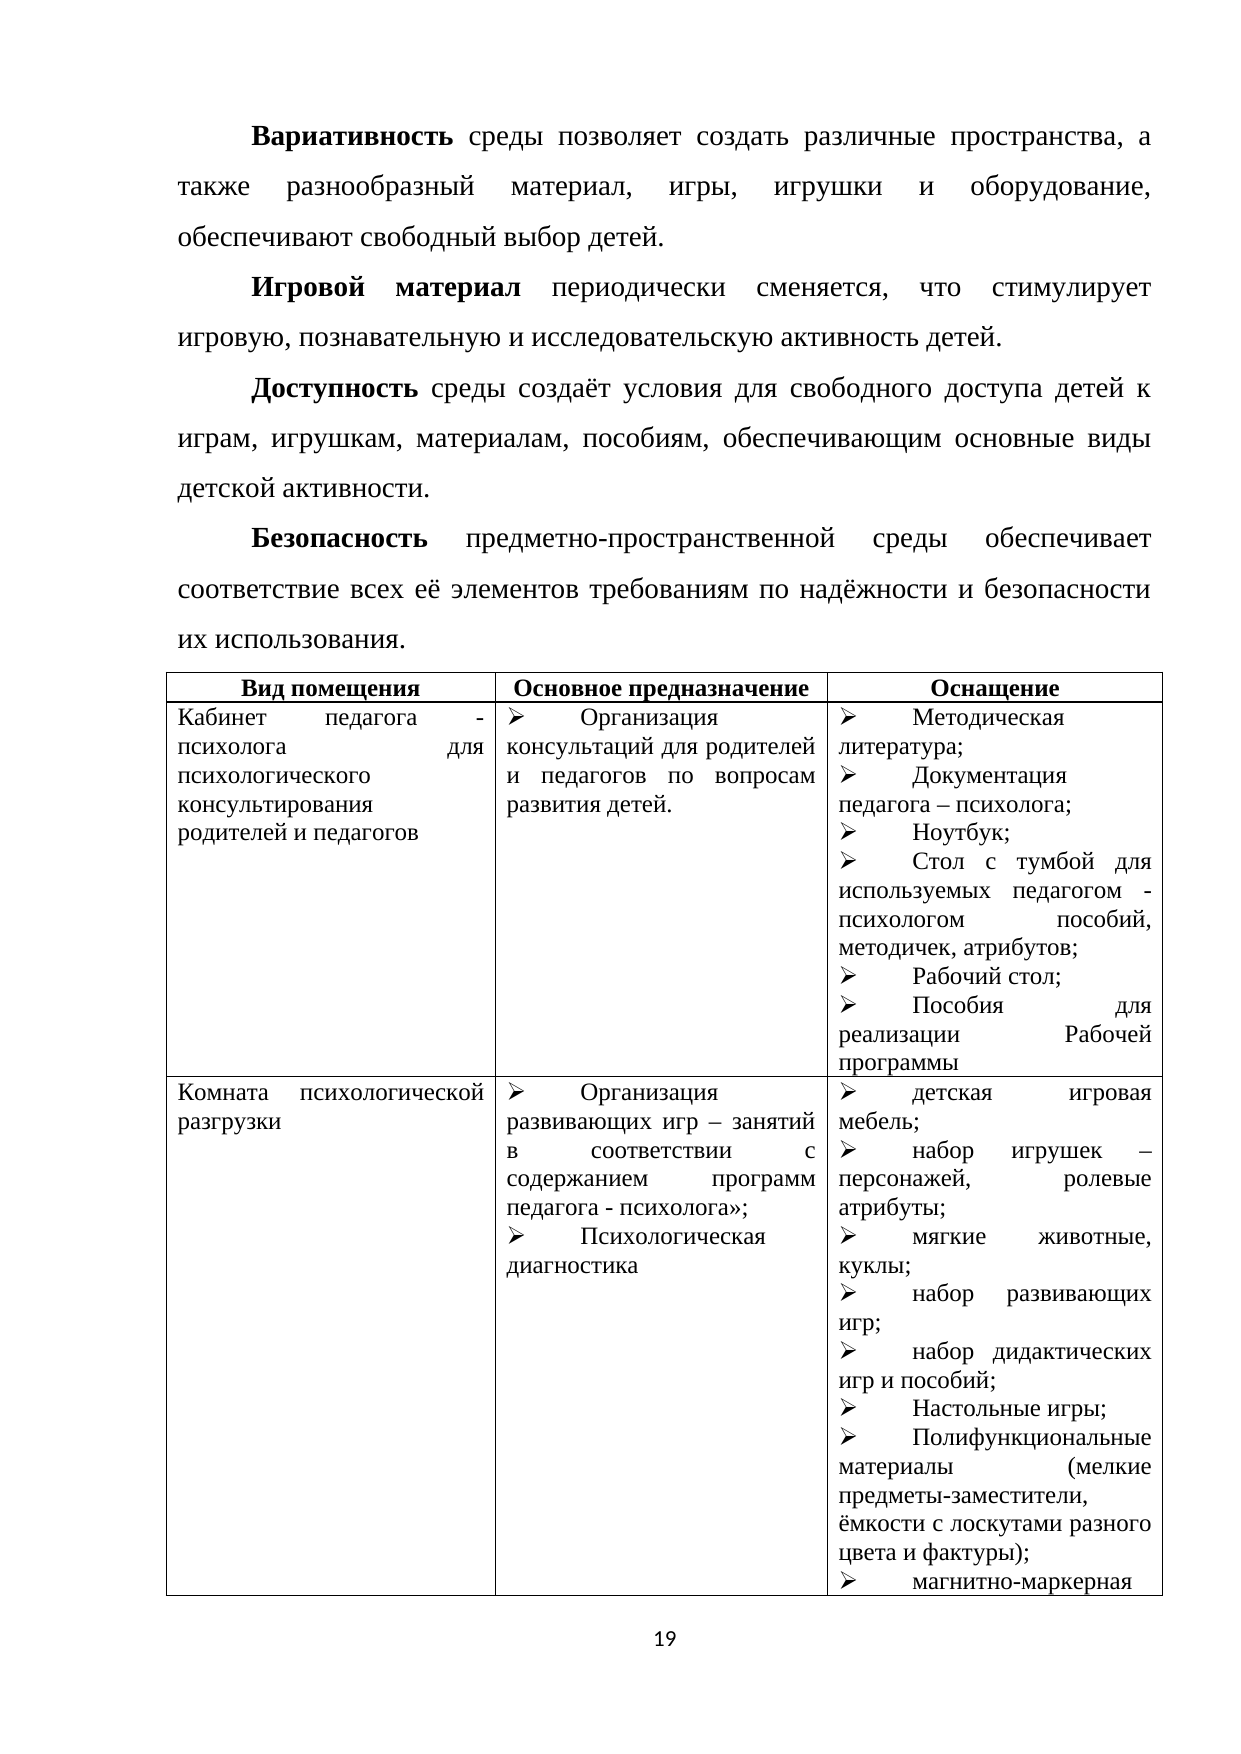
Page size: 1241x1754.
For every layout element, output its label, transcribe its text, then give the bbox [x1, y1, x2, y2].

text Безопасность предметно-пространственной среды обеспечивает соответствие всех её элементов требованиям по надёжности и безопасности их использования. [177, 521, 1152, 655]
text Доступность среды создаёт условия для свободного доступа детей к играм, игрушкам, материалам, пособиям, обеспечивающим основные виды детской активности. [177, 370, 1152, 504]
table_cell Организация консультаций для родителей и педагогов по вопросам развития детей. [496, 703, 827, 1076]
table_header Основное предназначение [496, 673, 827, 701]
text Игровой материал периодически сменяется, что стимулирует игровую, познавательную и исследовательскую активность детей. [177, 269, 1152, 353]
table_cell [496, 1077, 827, 1595]
table_cell Методическая литература; Документация педагога – психолога; Ноутбук; Стол с тумбой для используемых педагогом - психологом пособий, методичек, атрибутов; Рабочий стол; Пособия для реализации Рабочей программы [828, 703, 1162, 1076]
text Вариативность среды позволяет создать различные пространства, а также разнообразный материал, игры, игрушки и оборудование, обеспечивают свободный выбор детей. [177, 118, 1152, 252]
table_header Вид помещения [167, 673, 495, 701]
table_header Оснащение [828, 673, 1162, 701]
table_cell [167, 1077, 495, 1595]
table_cell Кабинет педагога - психолога для психологического консультирования родителей и педагогов [167, 703, 495, 1076]
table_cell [828, 1077, 1162, 1595]
